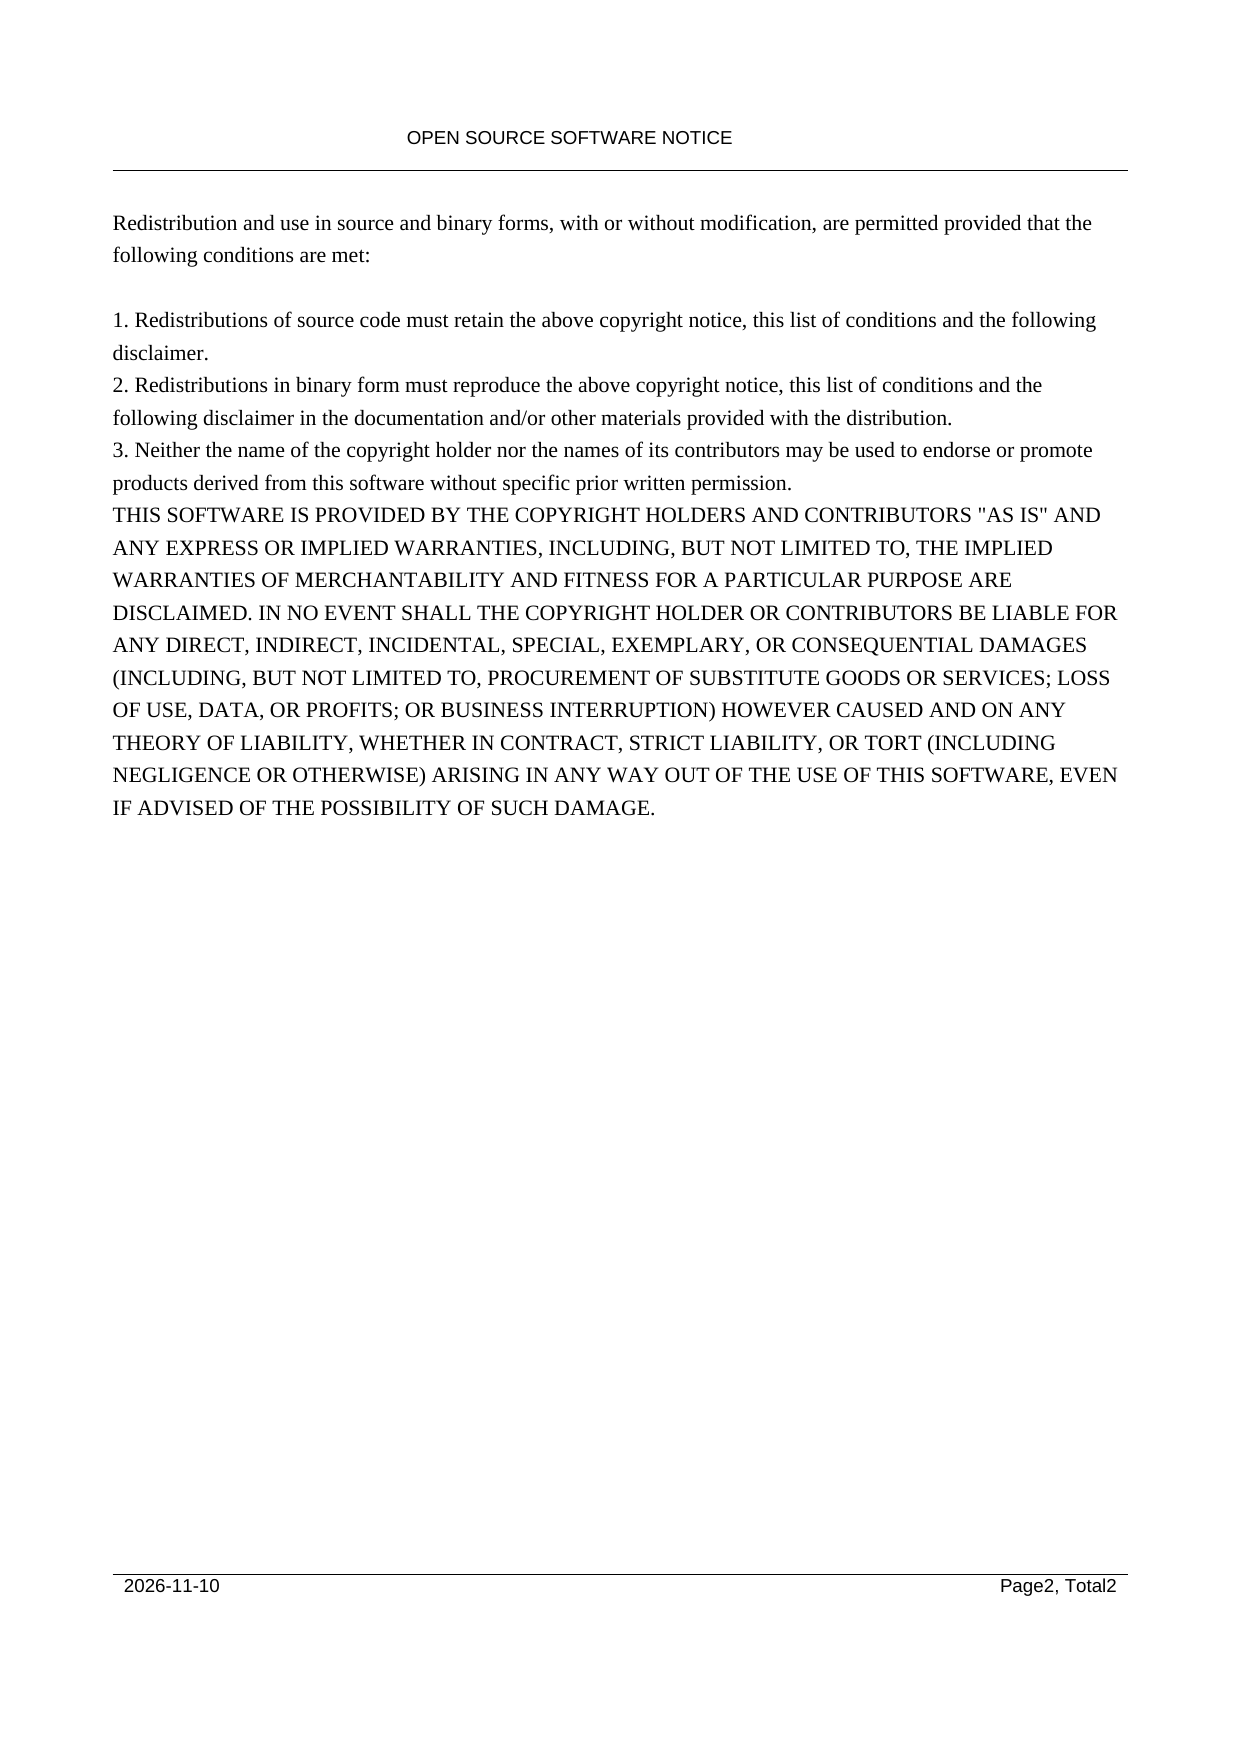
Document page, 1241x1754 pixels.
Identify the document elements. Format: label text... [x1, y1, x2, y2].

text 3. Neither the name of the copyright holder nor the names of its contributors may be used to endorse or promote products derived from this software without specific prior written permission. [112, 434, 1128, 499]
text THIS SOFTWARE IS PROVIDED BY THE COPYRIGHT HOLDERS AND CONTRIBUTORS "AS IS" AND ANY EXPRESS OR IMPLIED WARRANTIES, INCLUDING, BUT NOT LIMITED TO, THE IMPLIED WARRANTIES OF MERCHANTABILITY AND FITNESS FOR A PARTICULAR PURPOSE ARE DISCLAIMED. IN NO EVENT SHALL THE COPYRIGHT HOLDER OR CONTRIBUTORS BE LIABLE FOR ANY DIRECT, INDIRECT, INCIDENTAL, SPECIAL, EXEMPLARY, OR CONSEQUENTIAL DAMAGES (INCLUDING, BUT NOT LIMITED TO, PROCUREMENT OF SUBSTITUTE GOODS OR SERVICES; LOSS OF USE, DATA, OR PROFITS; OR BUSINESS INTERRUPTION) HOWEVER CAUSED AND ON ANY THEORY OF LIABILITY, WHETHER IN CONTRACT, STRICT LIABILITY, OR TORT (INCLUDING NEGLIGENCE OR OTHERWISE) ARISING IN ANY WAY OUT OF THE USE OF THIS SOFTWARE, EVEN IF ADVISED OF THE POSSIBILITY OF SUCH DAMAGE. [112, 499, 1128, 856]
text 1. Redistributions of source code must retain the above copyright notice, this list of conditions and the following disclaimer. [112, 304, 1128, 369]
text 2. Redistributions in binary form must reproduce the above copyright notice, this list of conditions and the following disclaimer in the documentation and/or other materials provided with the distribution. [112, 369, 1128, 434]
text Redistribution and use in source and binary forms, with or without modification, are permitted provided that the following conditions are met: [112, 206, 1128, 271]
